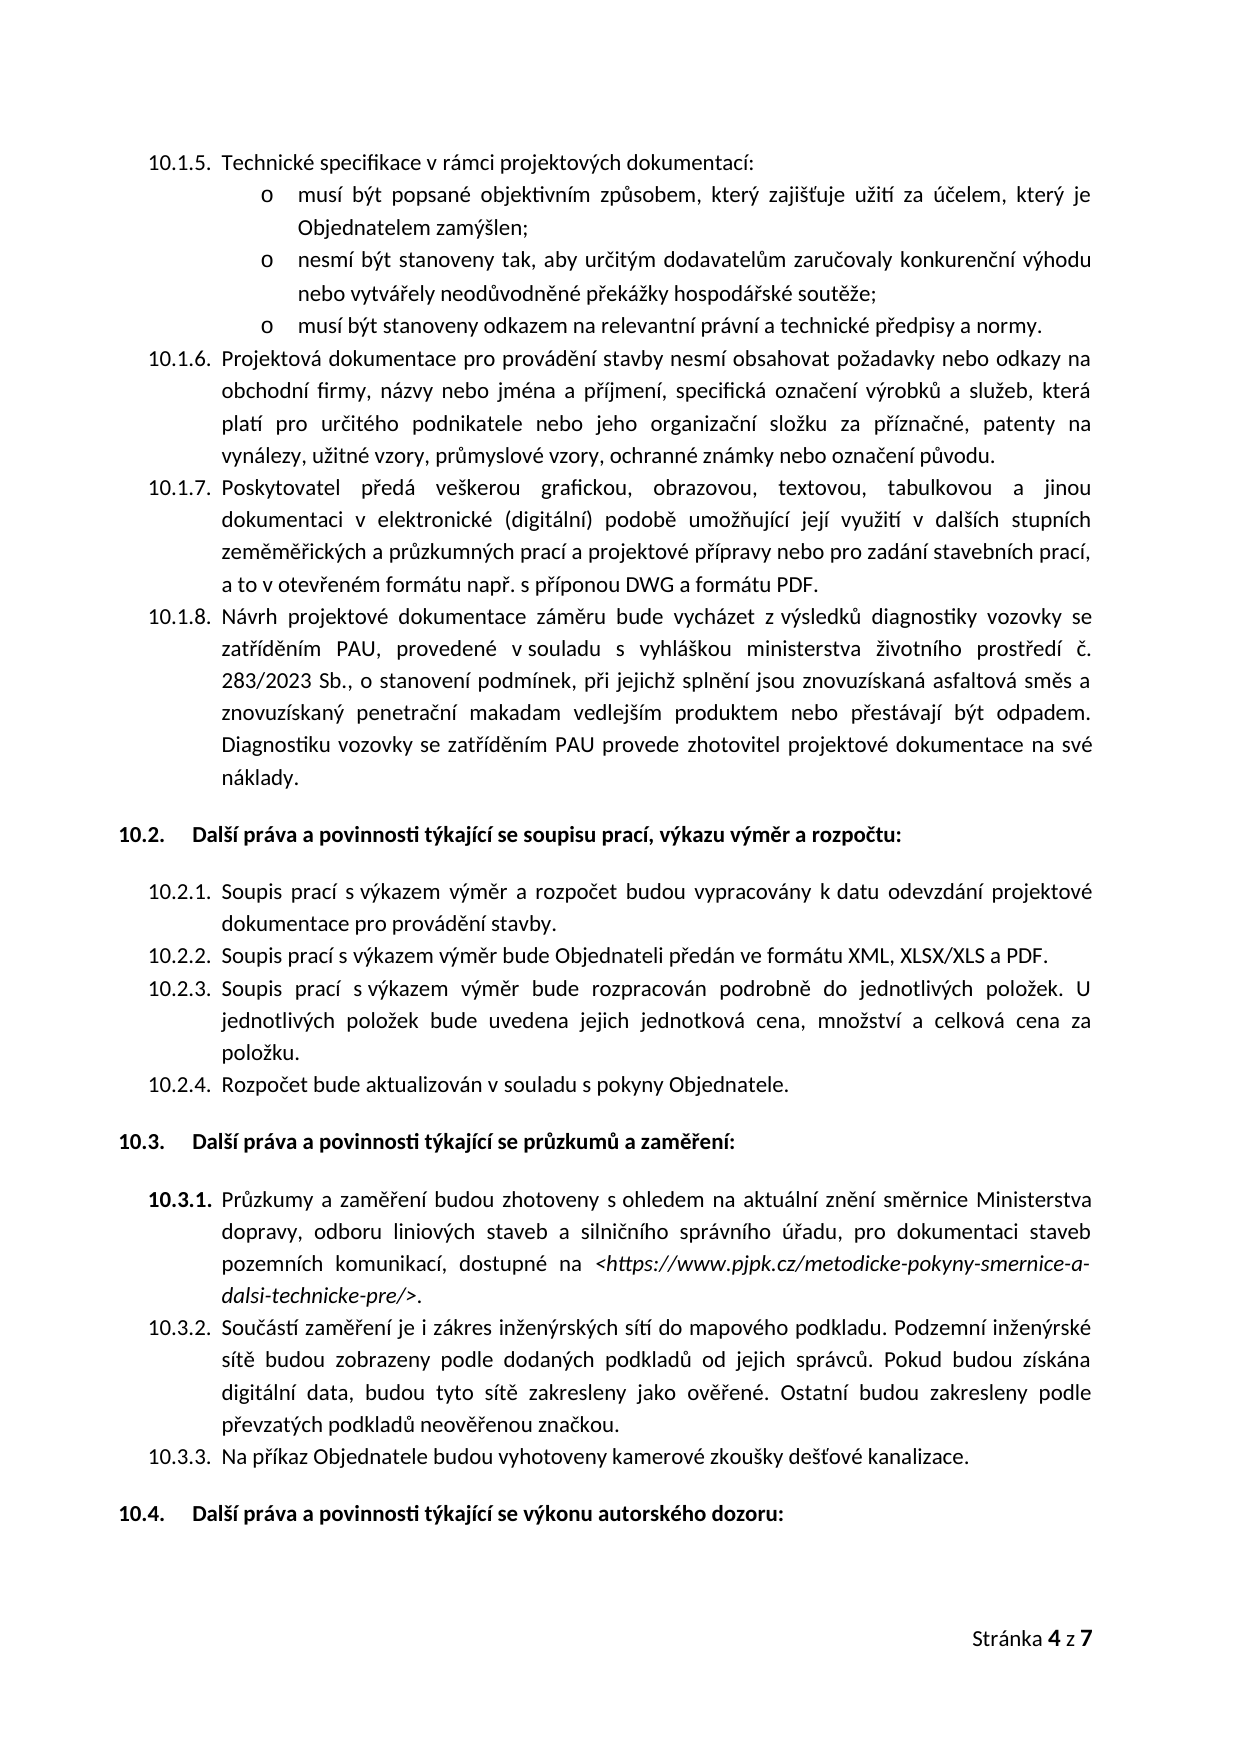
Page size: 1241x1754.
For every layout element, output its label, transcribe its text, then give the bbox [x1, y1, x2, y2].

list Na příkaz Objednatele budou vyhotoveny kamerové zkoušky dešťové kanalizace. [148, 1442, 1093, 1470]
list Průzkumy a zaměření budou zhotoveny s ohledem na aktuální znění směrnice Ministerstva dopravy, odboru liniových staveb a silničního správního úřadu, pro dokumentaci staveb pozemních komunikací, dostupné na <https://www.pjpk.cz/metodicke-pokyny-smernice-a-dalsi-technicke-pre/>. [148, 1185, 1093, 1309]
list Projektová dokumentace pro provádění stavby nesmí obsahovat požadavky nebo odkazy na obchodní firmy, názvy nebo jména a příjmení, specifická označení výrobků a služeb, která platí pro určitého podnikatele nebo jeho organizační složku za příznačné, patenty na vynálezy, užitné vzory, průmyslové vzory, ochranné známky nebo označení původu. [148, 344, 1093, 469]
list Součástí zaměření je i zákres inženýrských sítí do mapového podkladu. Podzemní inženýrské sítě budou zobrazeny podle dodaných podkladů od jejich správců. Pokud budou získána digitální data, budou tyto sítě zakresleny jako ověřené. Ostatní budou zakresleny podle převzatých podkladů neověřenou značkou. [148, 1313, 1093, 1438]
list musí být stanoveny odkazem na relevantní právní a technické předpisy a normy. [260, 311, 1093, 340]
subtitle Další práva a povinnosti týkající se soupisu prací, výkazu výměr a rozpočtu: [118, 820, 1093, 848]
list Poskytovatel předá veškerou grafickou, obrazovou, textovou, tabulkovou a jinou dokumentaci v elektronické (digitální) podobě umožňující její využití v dalších stupních zeměměřických a průzkumných prací a projektové přípravy nebo pro zadání stavebních prací, a to v otevřeném formátu např. s příponou DWG a formátu PDF. [148, 473, 1093, 598]
list Soupis prací s výkazem výměr bude rozpracován podrobně do jednotlivých položek. U jednotlivých položek bude uvedena jejich jednotková cena, množství a celková cena za položku. [148, 974, 1093, 1066]
list nesmí být stanoveny tak, aby určitým dodavatelům zaručovaly konkurenční výhodu nebo vytvářely neodůvodněné překážky hospodářské soutěže; [260, 245, 1093, 307]
list Rozpočet bude aktualizován v souladu s pokyny Objednatele. [148, 1070, 1093, 1098]
subtitle Další práva a povinnosti týkající se průzkumů a zaměření: [118, 1127, 1093, 1156]
list Technické specifikace v rámci projektových dokumentací: [148, 148, 1093, 176]
list Soupis prací s výkazem výměr bude Objednateli předán ve formátu XML, XLSX/XLS a PDF. [148, 942, 1093, 969]
list musí být popsané objektivním způsobem, který zajišťuje užití za účelem, který je Objednatelem zamýšlen; [260, 180, 1093, 241]
list Soupis prací s výkazem výměr a rozpočet budou vypracovány k datu odevzdání projektové dokumentace pro provádění stavby. [148, 877, 1093, 937]
list Návrh projektové dokumentace záměru bude vycházet z výsledků diagnostiky vozovky se zatříděním PAU, provedené v souladu s vyhláškou ministerstva životního prostředí č. 283/2023 Sb., o stanovení podmínek, při jejichž splnění jsou znovuzískaná asfaltová směs a znovuzískaný penetrační makadam vedlejším produktem nebo přestávají být odpadem. Diagnostiku vozovky se zatříděním PAU provede na své náklady. [148, 602, 1093, 791]
subtitle Další práva a povinnosti týkající se výkonu autorského dozoru: [118, 1499, 1093, 1527]
